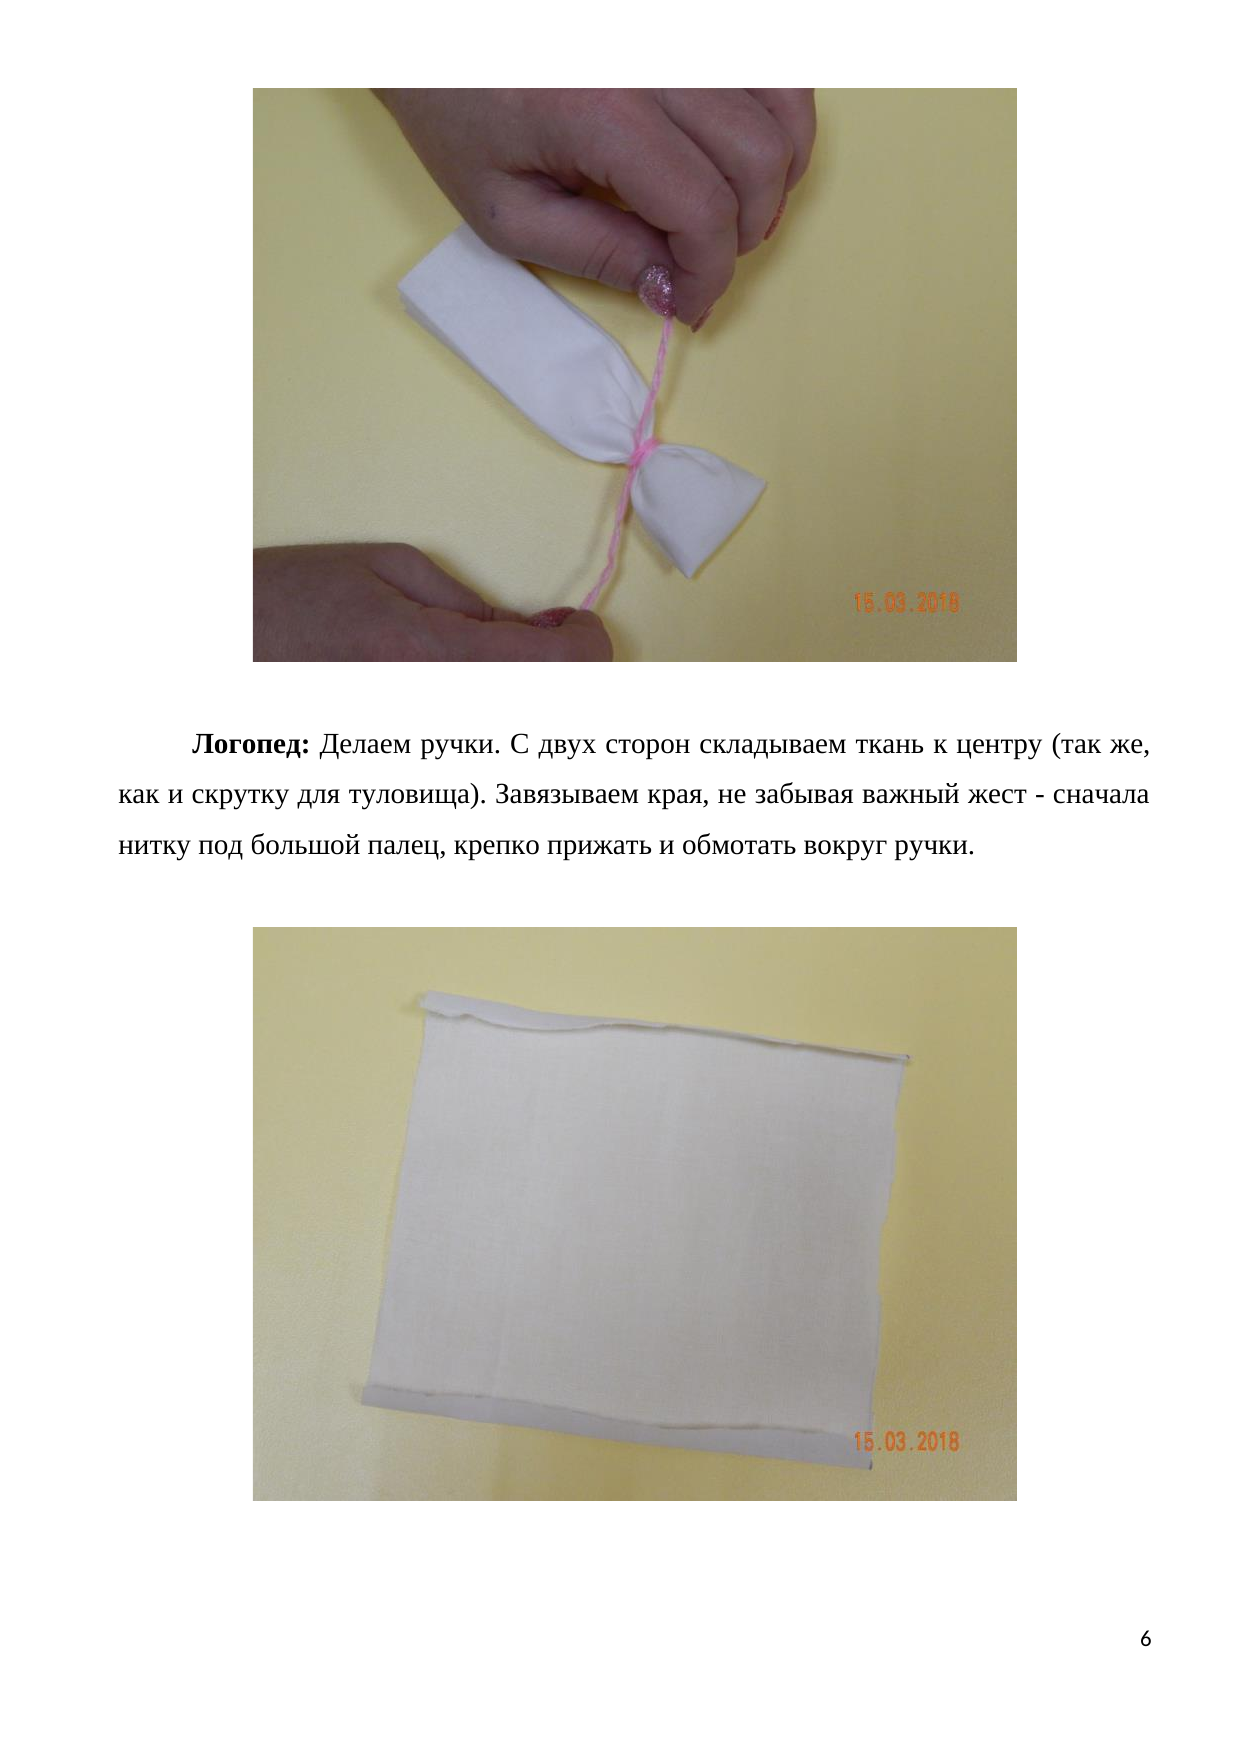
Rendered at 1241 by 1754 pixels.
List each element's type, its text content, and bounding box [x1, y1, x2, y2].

picture [252, 88, 1017, 662]
text Логопед: Делаем ручки. С двух сторон складываем ткань к центру (так же, как и скрутку для туловища). Завязываем края, не забывая важный жест - сначала нитку под большой палец, крепко прижать и обмотать вокруг ручки. [118, 726, 1152, 861]
picture [252, 927, 1017, 1501]
